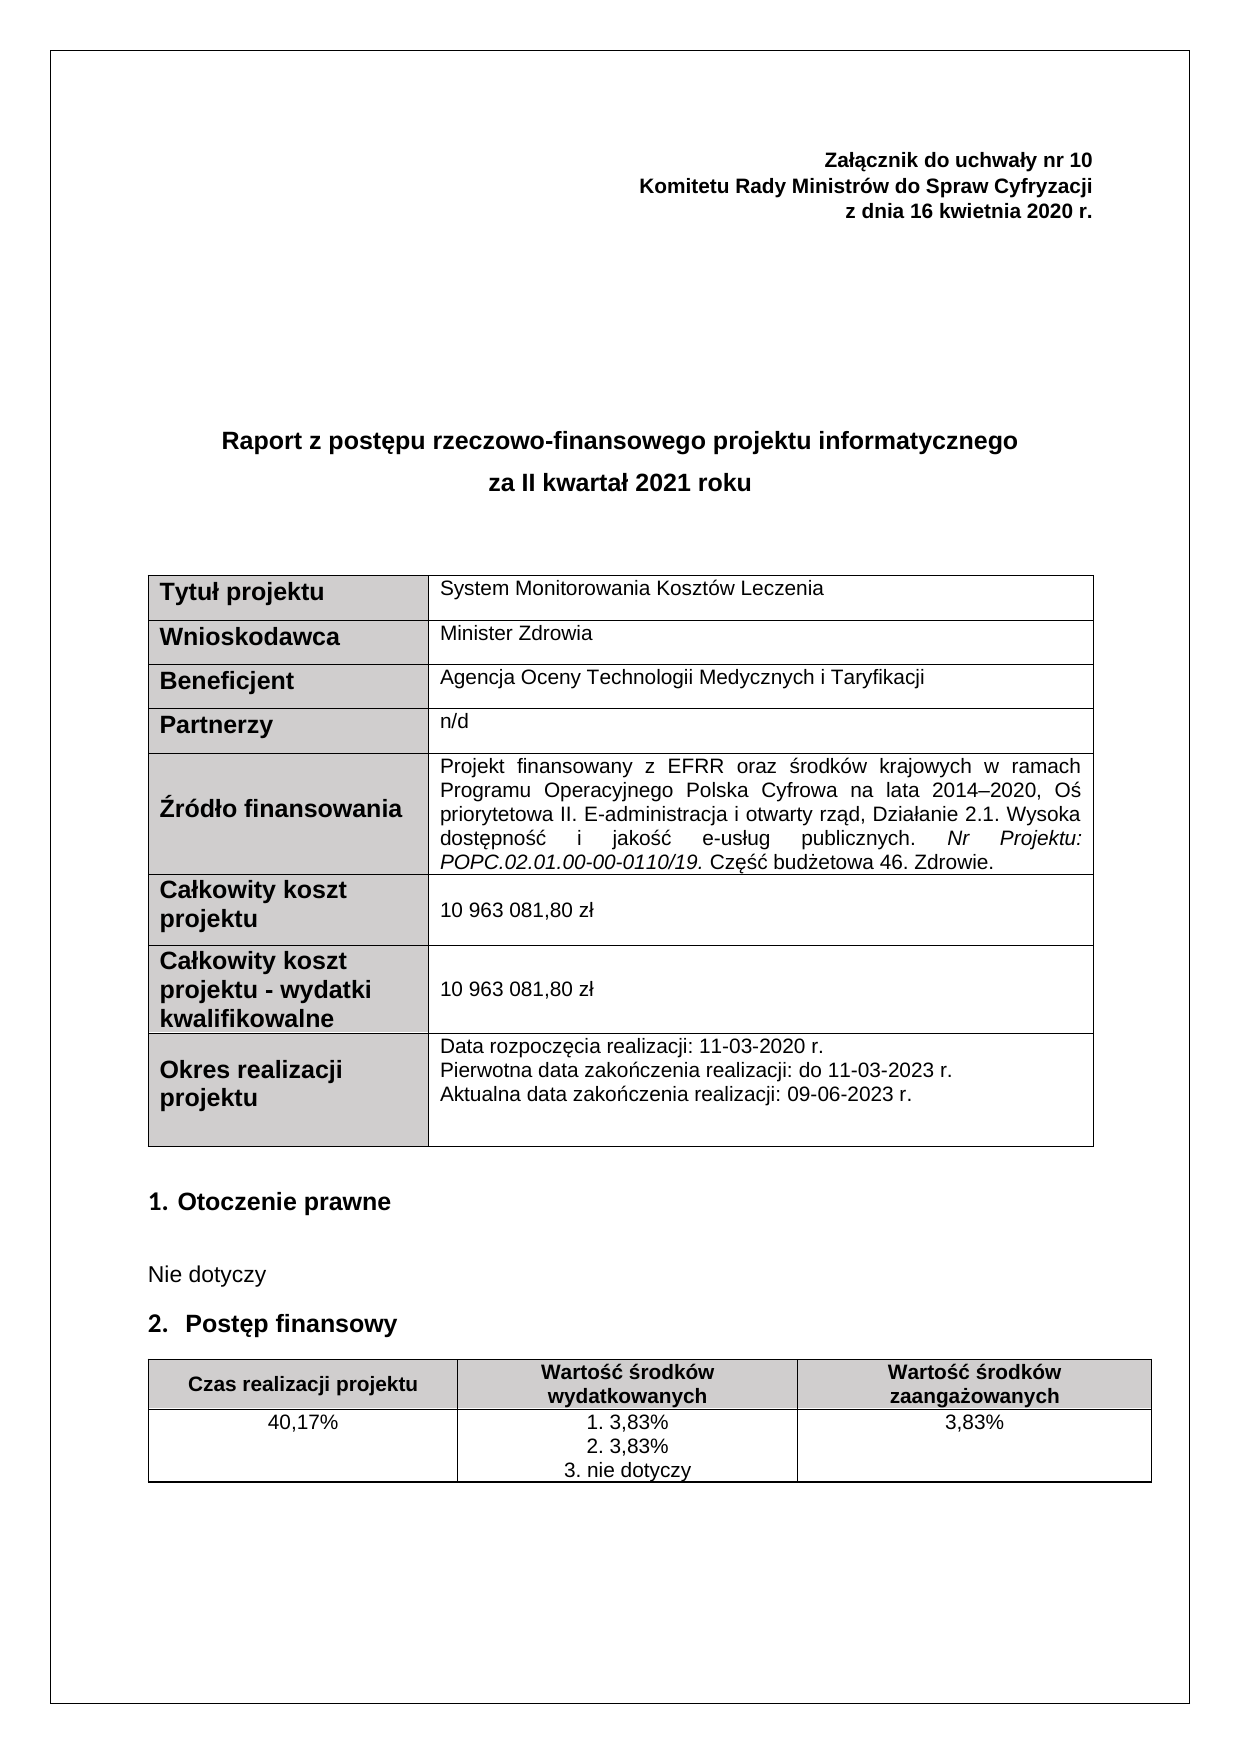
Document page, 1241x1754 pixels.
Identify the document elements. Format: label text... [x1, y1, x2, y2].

table_cell Data rozpoczęcia realizacji: 11-03-2020 r. Pierwotna data zakończenia realizacji: do 11-03-2023 r. Aktualna data zakończenia realizacji: 09-06-2023 r. [429, 1034, 1093, 1146]
table_cell 3,83% [798, 1410, 1151, 1481]
table_cell 1. 3,83% 2. 3,83% 3. nie dotyczy [458, 1410, 797, 1481]
table_cell Wnioskodawca [149, 621, 428, 664]
subtitle Otoczenie prawne [148, 1184, 1063, 1217]
table_cell 10 963 081,80 zł [429, 875, 1093, 945]
table_header Wartość środków wydatkowanych [458, 1360, 797, 1408]
table_cell Beneficjent [149, 665, 428, 708]
table_cell Źródło finansowania [149, 754, 428, 874]
text Komitetu Rady Ministrów do Spraw Cyfryzacji [148, 173, 1093, 197]
table_header Wartość środków zaangażowanych [798, 1360, 1151, 1408]
text Załącznik do uchwały nr 10 [148, 148, 1093, 172]
table_cell Całkowity koszt projektu [149, 875, 428, 945]
text Nie dotyczy [148, 1261, 1093, 1287]
table_cell Agencja Oceny Technologii Medycznych i Taryfikacji [429, 665, 1093, 708]
table_cell Minister Zdrowia [429, 621, 1093, 664]
table_cell Projekt finansowany z EFRR oraz środków krajowych w ramach Programu Operacyjnego Polska Cyfrowa na lata 2014–2020, Oś priorytetowa II. E-administracja i otwarty rząd, Działanie 2.1. Wysoka dostępność i jakość e-usług publicznych. Nr Projektu: POPC.02.01.00-00-0110/19. Część budżetowa 46. Zdrowie. [429, 754, 1093, 874]
table_header Czas realizacji projektu [149, 1360, 457, 1408]
list Postęp finansowy [148, 1306, 1093, 1339]
table_cell Partnerzy [149, 709, 428, 753]
text z dnia 16 kwietnia 2020 r. [148, 199, 1093, 223]
table_header Tytuł projektu [149, 576, 428, 620]
table_cell Okres realizacji projektu [149, 1034, 428, 1146]
table_cell 10 963 081,80 zł [429, 946, 1093, 1032]
table_cell n/d [429, 709, 1093, 753]
table_header System Monitorowania Kosztów Leczenia [429, 576, 1093, 620]
subtitle Raport z postępu rzeczowo-finansowego projektu informatycznego [148, 426, 1093, 455]
table_cell Całkowity koszt projektu - wydatki kwalifikowalne [149, 946, 428, 1032]
table_cell 40,17% [149, 1410, 457, 1481]
subtitle za II kwartał 2021 roku [148, 467, 1093, 496]
